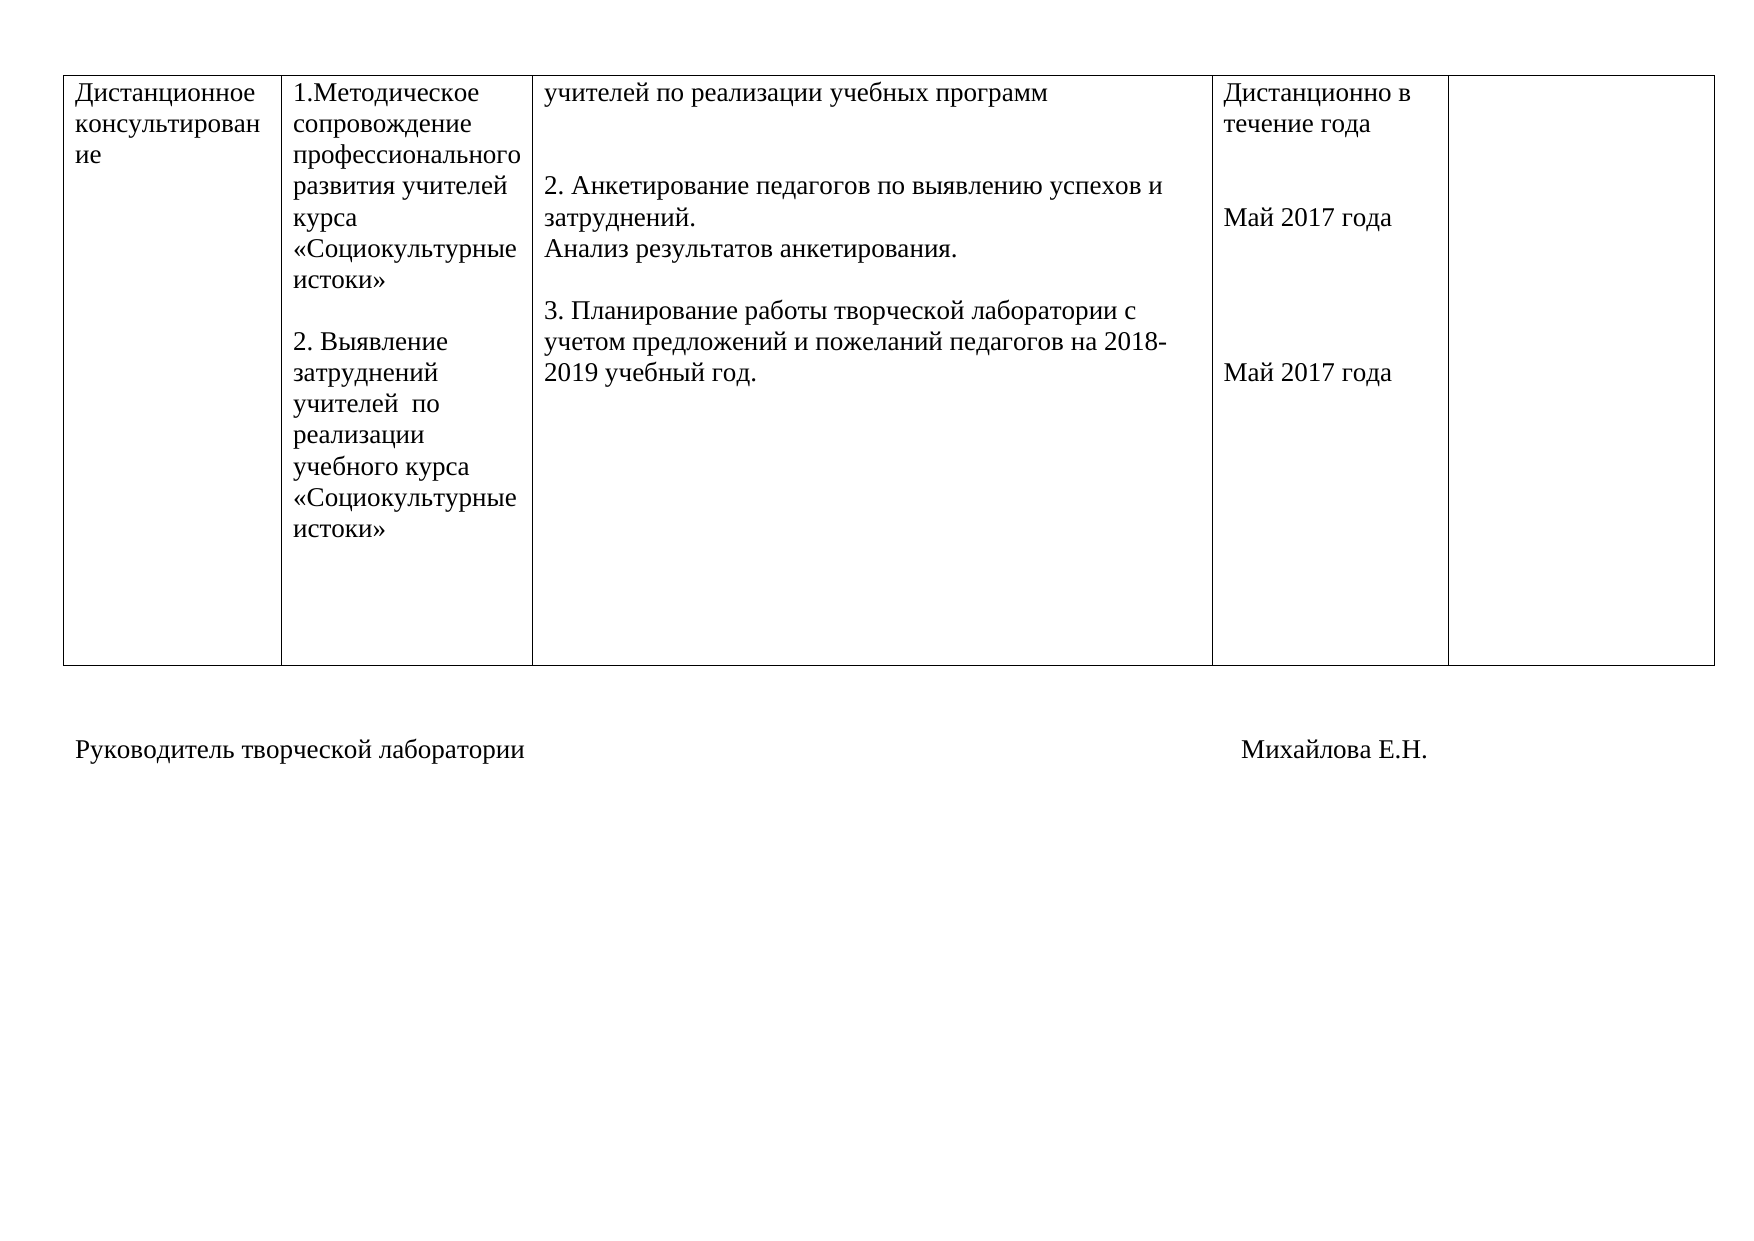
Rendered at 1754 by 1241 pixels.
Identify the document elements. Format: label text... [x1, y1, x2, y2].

text Руководитель творческой лаборатории Михайлова Е.Н. [75, 733, 1679, 764]
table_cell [1449, 76, 1714, 665]
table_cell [533, 76, 1212, 665]
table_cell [282, 76, 532, 665]
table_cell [64, 76, 281, 665]
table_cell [1213, 76, 1448, 665]
